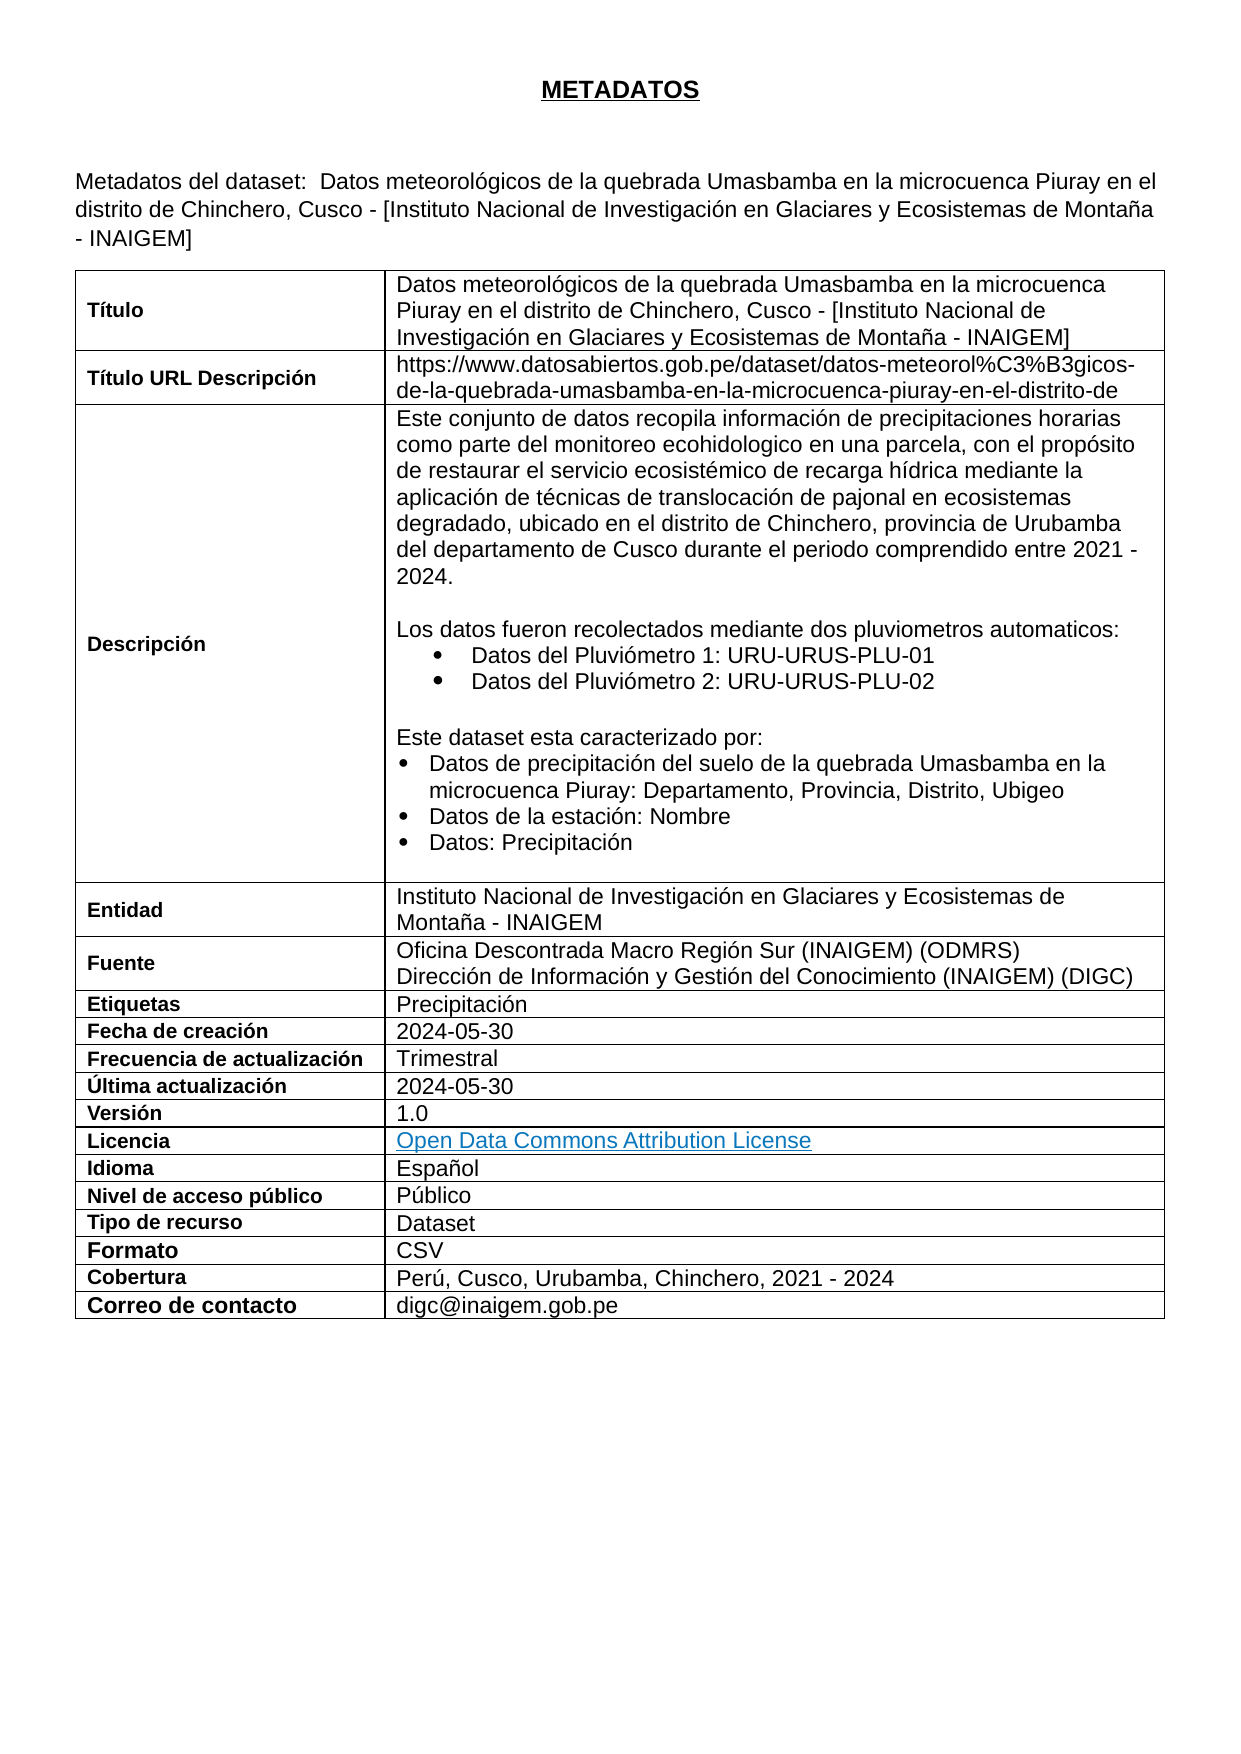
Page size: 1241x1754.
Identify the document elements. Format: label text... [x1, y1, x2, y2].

table_cell Español [386, 1155, 1164, 1181]
table_header Título [76, 271, 384, 350]
table_cell Idioma [76, 1155, 384, 1181]
table_cell Cobertura [76, 1265, 384, 1291]
table_cell Licencia [76, 1128, 384, 1154]
table_cell Fuente [76, 937, 384, 989]
table_cell Tipo de recurso [76, 1210, 384, 1236]
table_cell Versión [76, 1100, 384, 1126]
table_cell Open Data Commons Attribution License [386, 1128, 1164, 1154]
table_cell Perú, Cusco, Urubamba, Chinchero, 2021 - 2024 [386, 1265, 1164, 1291]
table_cell 1.0 [386, 1100, 1164, 1126]
table_cell Entidad [76, 883, 384, 936]
text Metadatos del dataset: Datos meteorológicos de la quebrada Umasbamba en la microcuenca Piuray en el distrito de Chinchero, Cusco - [Instituto Nacional de Investigación en Glaciares y Ecosistemas de Montaña - INAIGEM] [75, 168, 1165, 251]
table_cell Público [386, 1182, 1164, 1209]
table_cell Trimestral [386, 1045, 1164, 1072]
table_cell Dataset [386, 1210, 1164, 1236]
table_header Datos meteorológicos de la quebrada Umasbamba en la microcuenca Piuray en el distrito de Chinchero, Cusco - [Instituto Nacional de Investigación en Glaciares y Ecosistemas de Montaña - INAIGEM] [386, 271, 1164, 350]
table_cell CSV [386, 1237, 1164, 1263]
table_cell Instituto Nacional de Investigación en Glaciares y Ecosistemas de Montaña - INAIGEM [386, 883, 1164, 936]
table_cell Etiquetas [76, 991, 384, 1017]
table_cell digc@inaigem.gob.pe [386, 1292, 1164, 1318]
table_cell 2024-05-30 [386, 1073, 1164, 1099]
table_cell Título URL Descripción [76, 351, 384, 404]
table_cell https://www.datosabiertos.gob.pe/dataset/datos-meteorol%C3%B3gicos-de-la-quebrada-umasbamba-en-la-microcuenca-piuray-en-el-distrito-de [386, 351, 1164, 404]
table_cell 2024-05-30 [386, 1018, 1164, 1044]
table_cell Este conjunto de datos recopila información de precipitaciones horarias como parte del monitoreo ecohidologico en una parcela, con el propósito de restaurar el servicio ecosistémico de recarga hídrica mediante la aplicación de técnicas de translocación de pajonal en ecosistemas degradado, ubicado en el distrito de Chinchero, provincia de Urubamba del departamento de Cusco durante el periodo comprendido entre 2021 - 2024. Los datos fueron recolectados mediante dos pluviometros automaticos: Datos del Pluviómetro 1: URU-URUS-PLU-01 Datos del Pluviómetro 2: URU-URUS-PLU-02 Este dataset esta caracterizado por: Datos de precipitación del suelo de la quebrada Umasbamba en la microcuenca Piuray: Departamento, Provincia, Distrito, Ubigeo Datos de la estación: Nombre Datos: Precipitación [386, 405, 1164, 882]
table_cell Frecuencia de actualización [76, 1045, 384, 1072]
table_cell Descripción [76, 405, 384, 882]
table_cell Precipitación [386, 991, 1164, 1017]
table_cell Correo de contacto [76, 1292, 384, 1318]
table_cell Oficina Descontrada Macro Región Sur (INAIGEM) (ODMRS) Dirección de Información y Gestión del Conocimiento (INAIGEM) (DIGC) [386, 937, 1164, 989]
table_cell Formato [76, 1237, 384, 1263]
text METADATOS [75, 75, 1165, 104]
table_cell Fecha de creación [76, 1018, 384, 1044]
table_cell Nivel de acceso público [76, 1182, 384, 1209]
table_cell Última actualización [76, 1073, 384, 1099]
